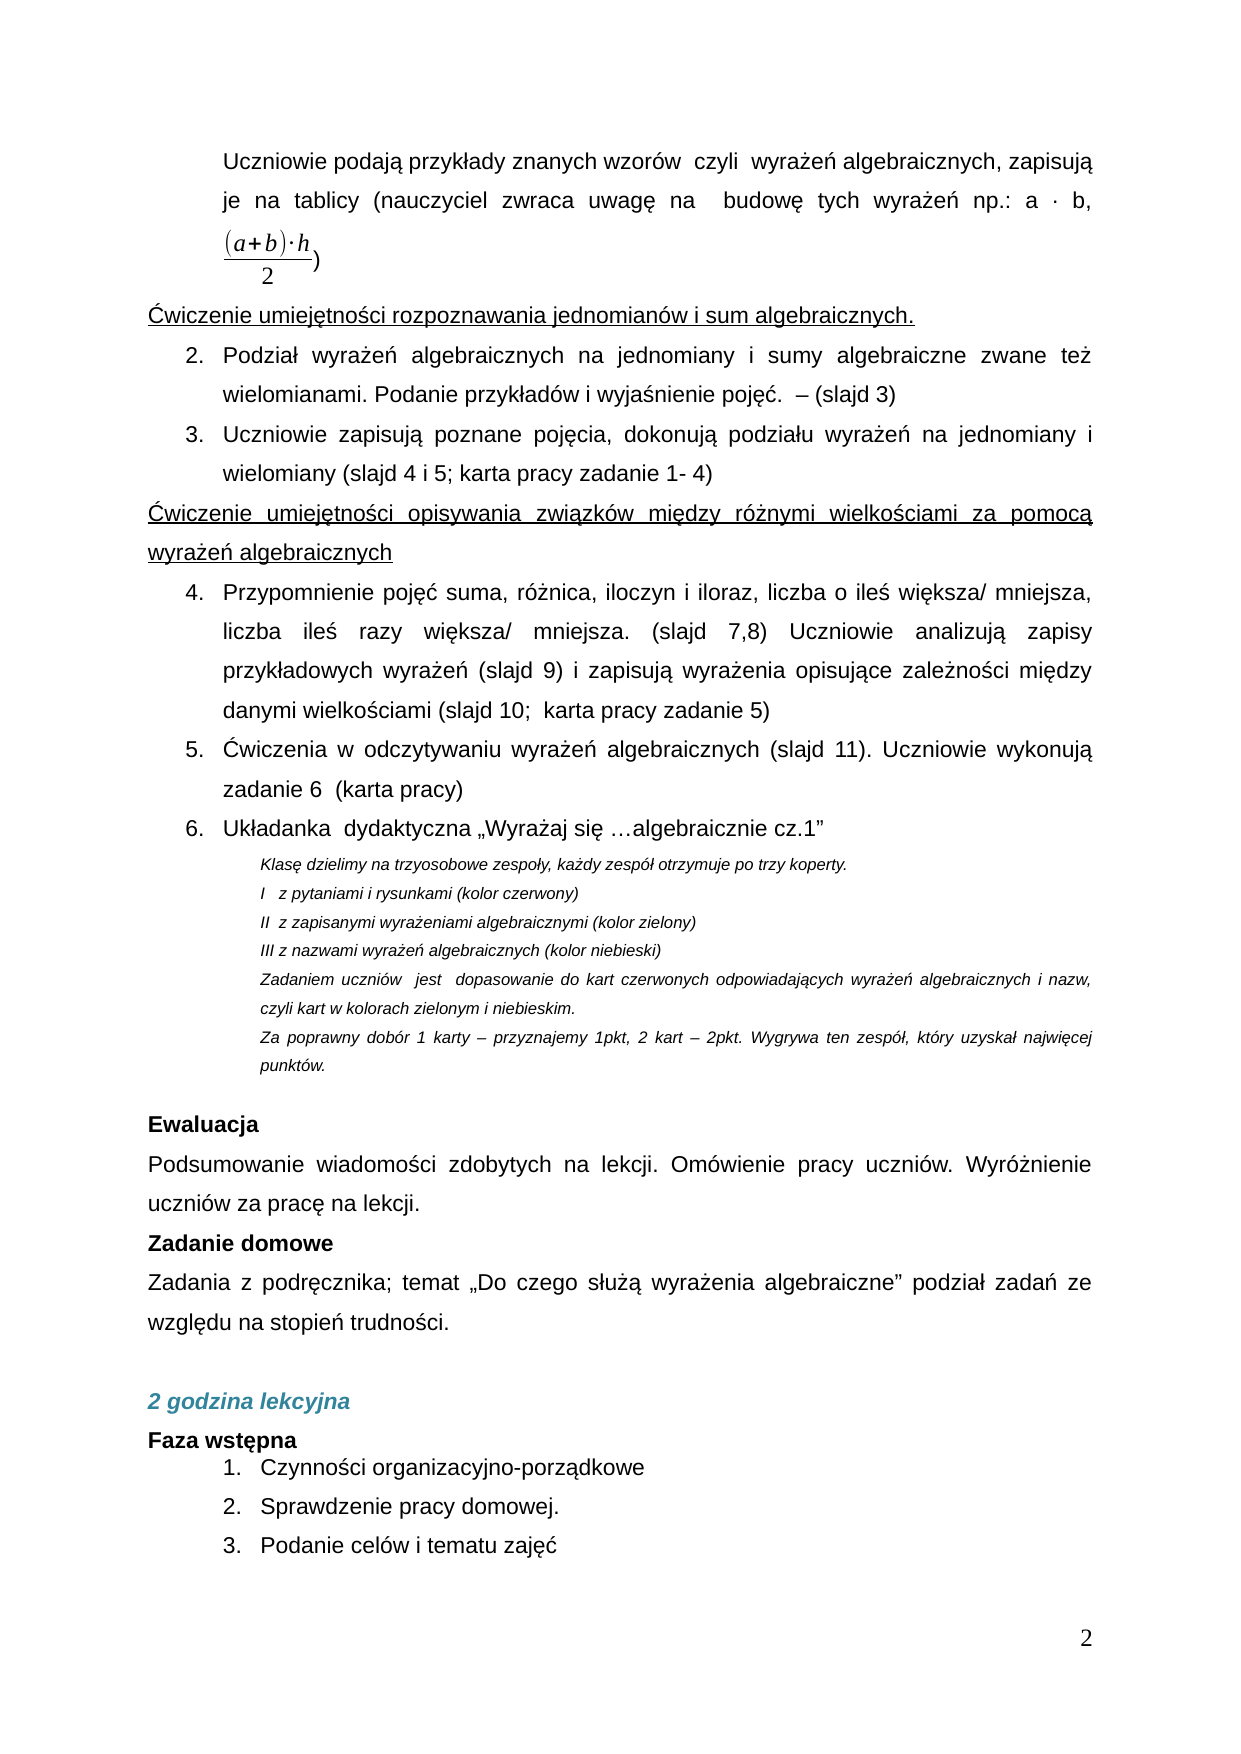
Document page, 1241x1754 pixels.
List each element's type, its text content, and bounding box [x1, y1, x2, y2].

list Podział wyrażeń algebraicznych na jednomiany i sumy algebraiczne zwane też wielomianami. Podanie przykładów i wyjaśnienie pojęć. – (slajd 3) [185, 342, 1093, 407]
list Podanie celów i tematu zajęć [223, 1532, 1093, 1559]
list Ćwiczenia w odczytywaniu wyrażeń algebraicznych (slajd 11). Uczniowie wykonują zadanie 6 (karta pracy) [185, 736, 1093, 802]
text Zadania z podręcznika; temat „Do czego służą wyrażenia algebraiczne” podział zadań ze względu na stopień trudności. [148, 1269, 1093, 1335]
text Ewaluacja [148, 1111, 1093, 1138]
text Podsumowanie wiadomości zdobytych na lekcji. Omówienie pracy uczniów. Wyróżnienie uczniów za pracę na lekcji. [148, 1151, 1093, 1217]
text Ćwiczenie umiejętności opisywania związków między różnymi wielkościami za pomocą wyrażeń algebraicznych [148, 499, 1093, 522]
list Przypomnienie pojęć suma, różnica, iloczyn i iloraz, liczba o ileś większa/ mniejsza, liczba ileś razy większa/ mniejsza. (slajd 7,8) Uczniowie analizują zapisy przykładowych wyrażeń (slajd 9) i zapisują wyrażenia opisujące zależności między danymi wielkościami (slajd 10; karta pracy zadanie 5) [185, 578, 1093, 723]
text Ćwiczenie umiejętności rozpoznawania jednomianów i sum algebraicznych. [148, 302, 1093, 328]
text Za poprawny dobór 1 karty – przyznajemy 1pkt, 2 kart – 2pkt. Wygrywa ten zespół, który uzyskał najwięcej punktów. [260, 1027, 1093, 1075]
text Klasę dzielimy na trzyosobowe zespoły, każdy zespół otrzymuje po trzy koperty. [260, 855, 1093, 874]
list Uczniowie zapisują poznane pojęcia, dokonują podziału wyrażeń na jednomiany i wielomiany (slajd 4 i 5; karta pracy zadanie 1- 4) [185, 421, 1093, 486]
list Czynności organizacyjno-porządkowe [223, 1453, 1093, 1480]
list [185, 148, 1093, 289]
text Zadaniem uczniów jest dopasowanie do kart czerwonych odpowiadających wyrażeń algebraicznych i nazw, czyli kart w kolorach zielonym i niebieskim. [260, 970, 1093, 1018]
text I z pytaniami i rysunkami (kolor czerwony) [260, 884, 1093, 903]
list Układanka dydaktyczna „Wyrażaj się …algebraicznie cz.1” [185, 815, 1093, 842]
list Sprawdzenie pracy domowej. [223, 1493, 1093, 1519]
text Zadanie domowe [148, 1230, 1093, 1256]
text Faza wstępna [148, 1427, 1093, 1453]
text III z nazwami wyrażeń algebraicznych (kolor niebieski) [260, 941, 1093, 960]
text 2 godzina lekcyjna [148, 1388, 1093, 1414]
text Ćwiczenie umiejętności opisywania związków między różnymi wielkościami za pomocą wyrażeń algebraicznych [148, 524, 1093, 565]
text II z zapisanymi wyrażeniami algebraicznymi (kolor zielony) [260, 912, 1093, 932]
